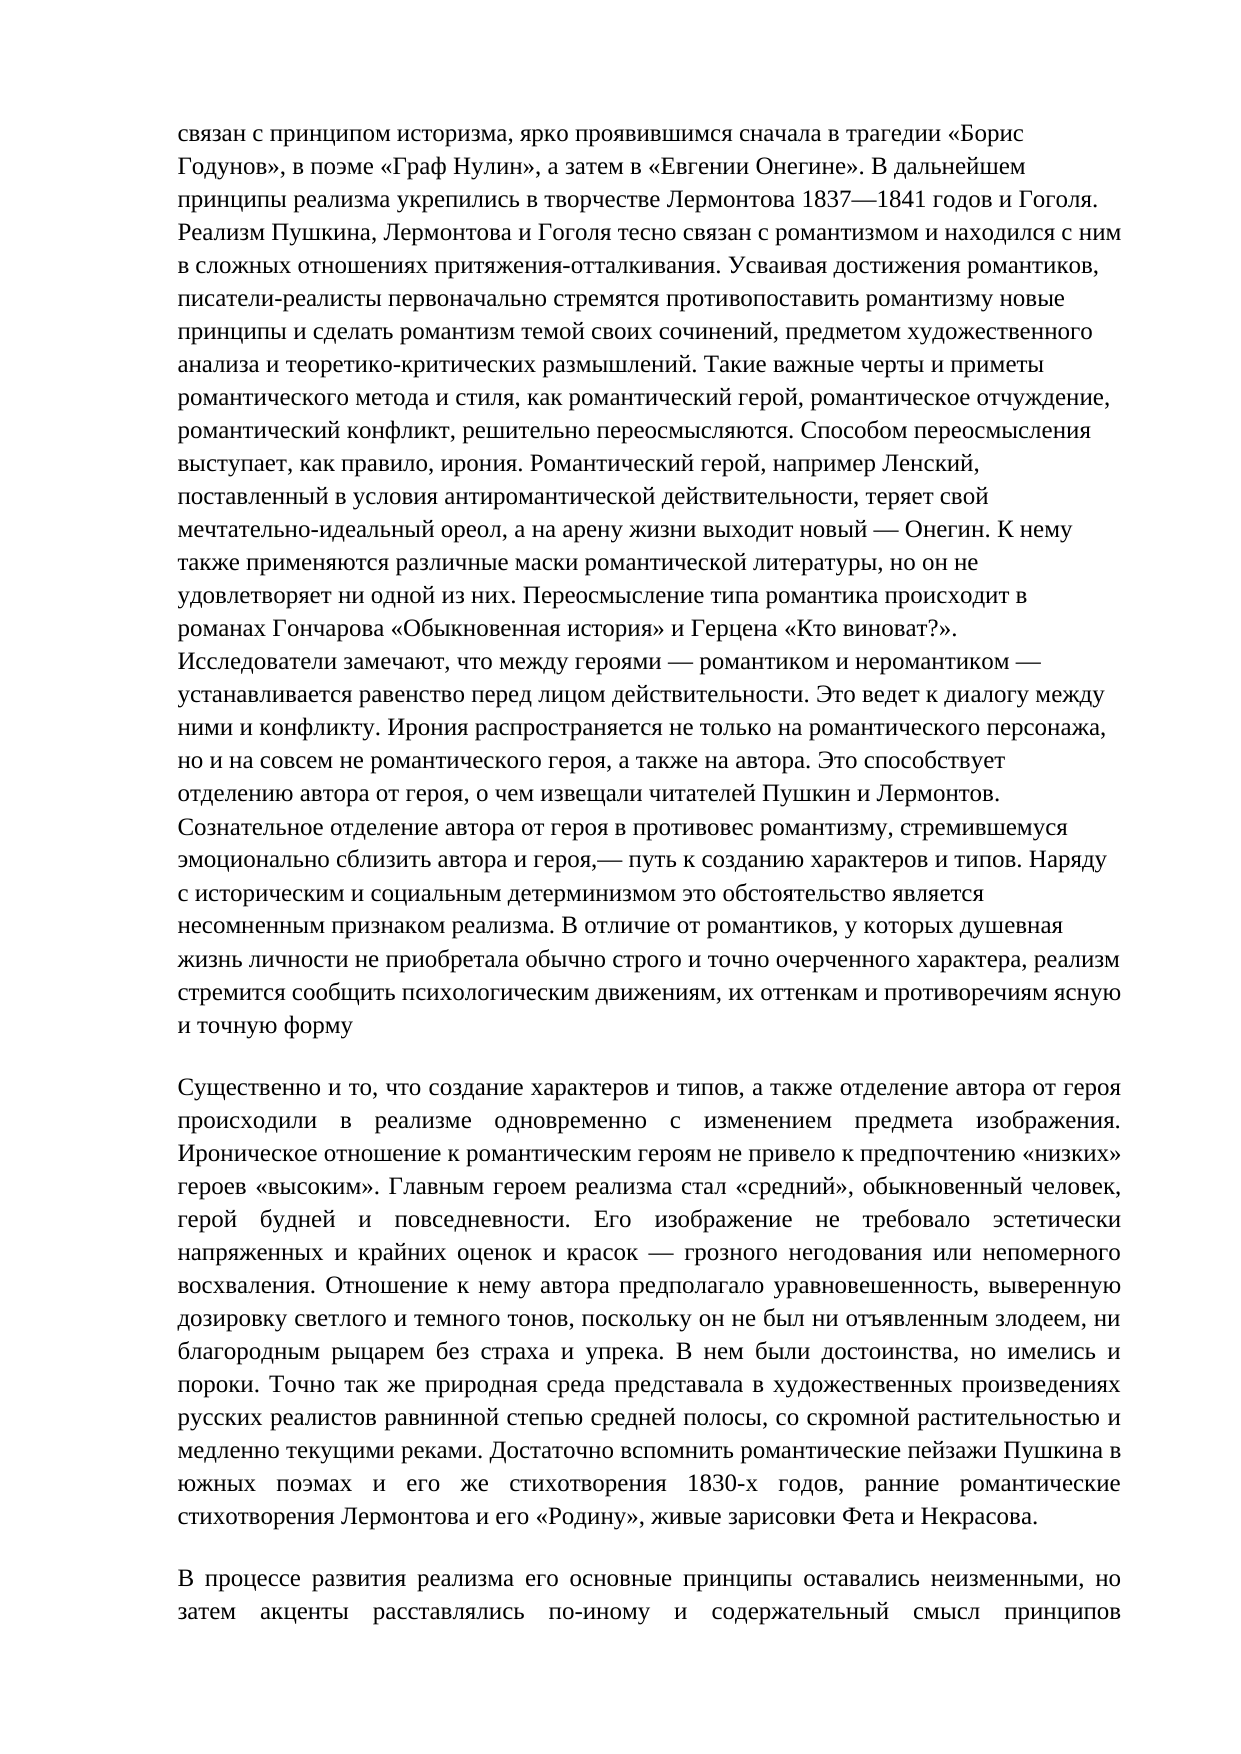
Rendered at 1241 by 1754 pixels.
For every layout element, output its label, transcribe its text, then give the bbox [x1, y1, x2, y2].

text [177, 1563, 1122, 1625]
text Существенно и то, что создание характеров и типов, а также отделение автора от героя происходили в реализме одновременно с изменением предмета изображения. Ироническое отношение к романтическим героям не привело к предпочтению «низких» героев «высоким». Главным героем реализма стал «средний», обыкновенный человек, герой будней и повседневности. Его изображение не требовало эстетически напряженных и крайних оценок и красок — грозного негодования или непомерного восхваления. Отношение к нему автора предполагало уравновешенность, выверенную дозировку светлого и темного тонов, поскольку он не был ни отъявленным злодеем, ни благородным рыцарем без страха и упрека. В нем были достоинства, но имелись и пороки. Точно так же природная среда представала в художественных произведениях русских реалистов равнинной степью средней полосы, со скромной растительностью и медленно текущими реками. Достаточно вспомнить романтические пейзажи Пушкина в южных поэмах и его же стихотворения 1830-х годов, ранние романтические стихотворения Лермонтова и его «Родину», живые зарисовки Фета и Некрасова. [177, 1072, 1122, 1530]
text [177, 118, 1122, 1038]
